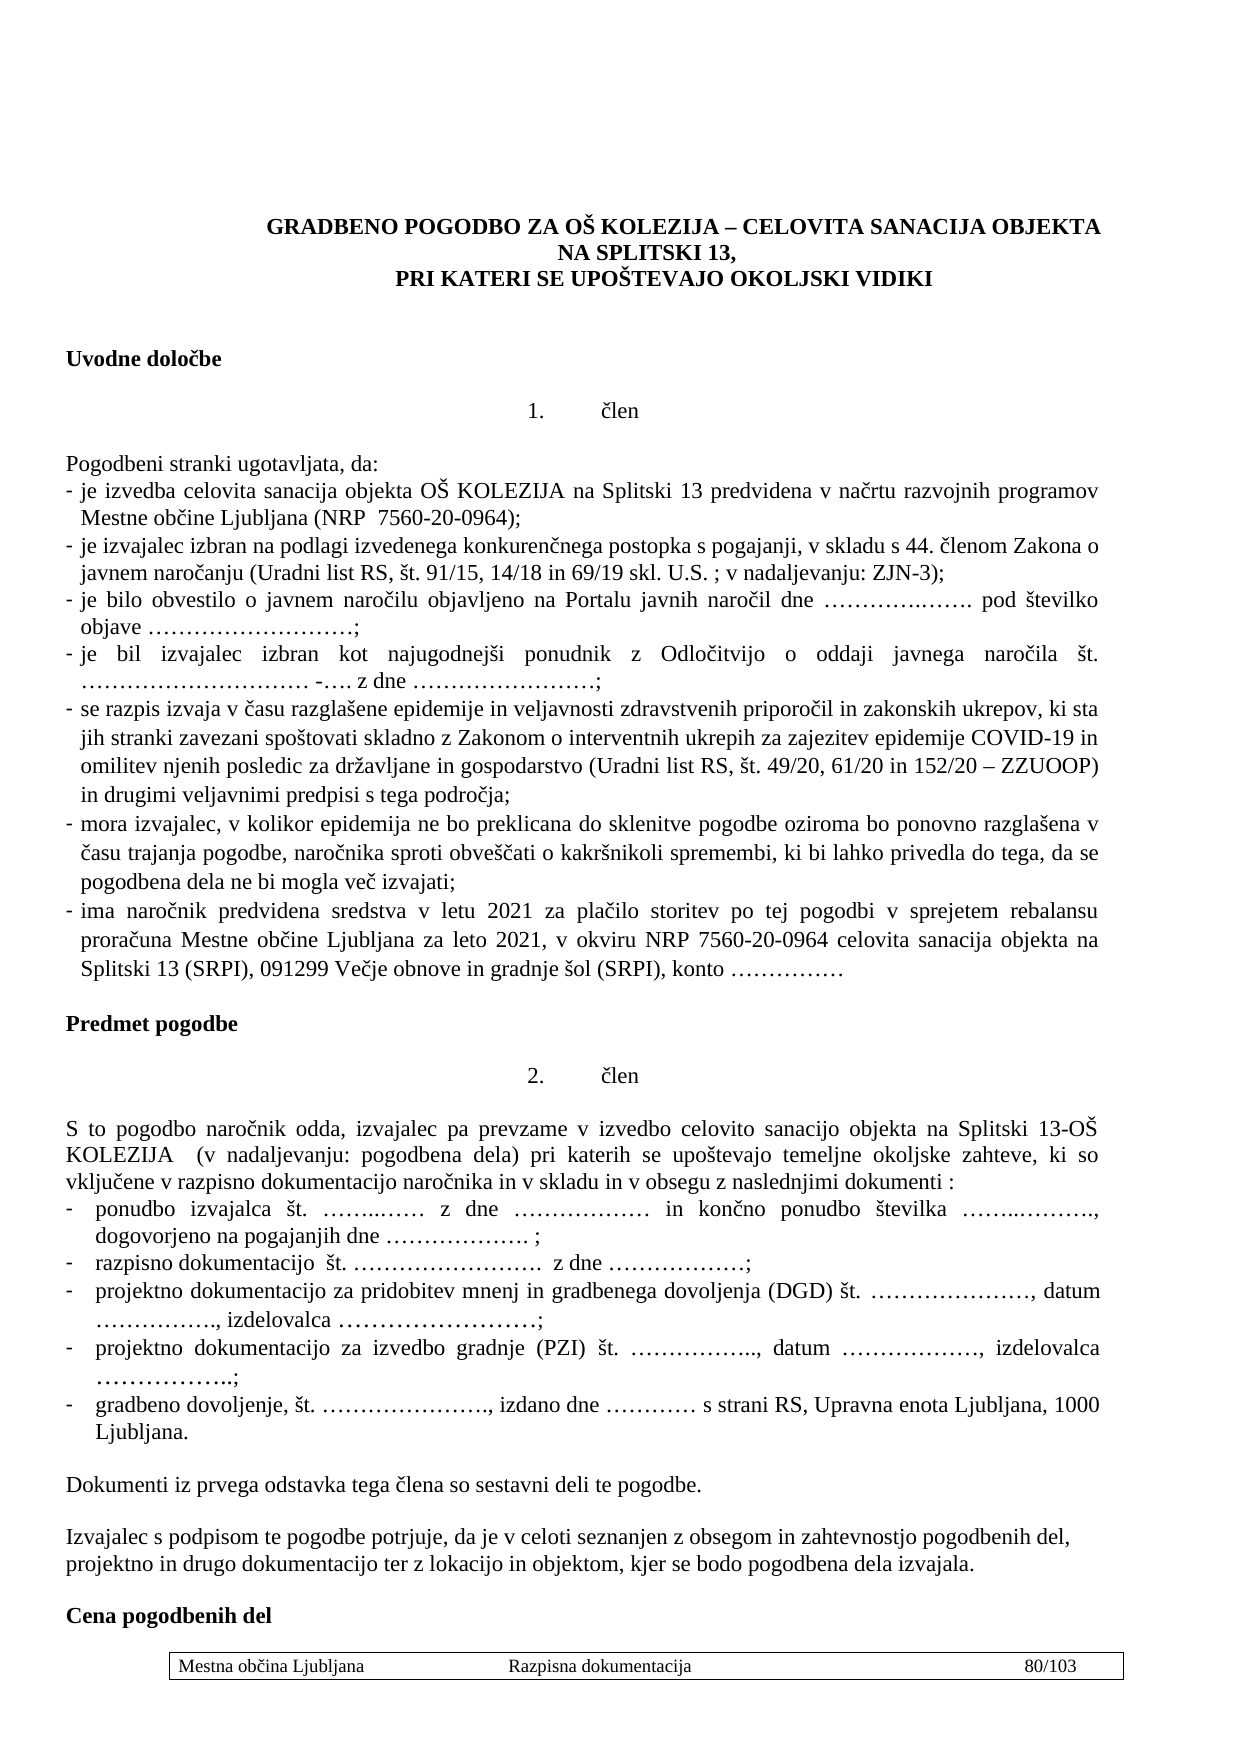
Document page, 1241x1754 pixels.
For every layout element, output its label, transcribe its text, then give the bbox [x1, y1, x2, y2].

text S to pogodbo naročnik odda, izvajalec pa prevzame v izvedbo celovito sanacijo objekta na Splitski 13-OŠ KOLEZIJA (v nadaljevanju: pogodbena dela) pri katerih se upoštevajo temeljne okoljske zahteve, ki so vključene v razpisno dokumentacijo naročnika in v skladu in v obsegu z naslednjimi dokumenti : [66, 1115, 1101, 1194]
text GRADBENO POGODBO ZA OŠ KOLEZIJA – CELOVITA SANACIJA OBJEKTA NA SPLITSKI 13, [178, 213, 1115, 266]
list ponudbo izvajalca št. ……..…… z dne ……………… in končno ponudbo številka ……..………., dogovorjeno na pogajanjih dne ………………. ; [66, 1194, 1101, 1248]
list ima naročnik predvidena sredstva v letu 2021 za plačilo storitev po tej pogodbi v sprejetem rebalansu proračuna Mestne občine Ljubljana za leto 2021, v okviru NRP 7560-20-0964 celovita sanacija objekta na Splitski 13 (SRPI), 091299 Večje obnove in gradnje šol (SRPI), konto …………… [66, 896, 1101, 981]
text Predmet pogodbe [66, 1009, 1101, 1036]
list razpisno dokumentacijo št. ……………………. z dne ………………; [66, 1248, 1101, 1276]
list se razpis izvaja v času razglašene epidemije in veljavnosti zdravstvenih priporočil in zakonskih ukrepov, ki sta jih stranki zavezani spoštovati skladno z Zakonom o interventnih ukrepih za zajezitev epidemije COVID-19 in omilitev njenih posledic za državljane in gospodarstvo (Uradni list RS, št. 49/20, 61/20 in 152/20 – ZZUOOP) in drugimi veljavnimi predpisi s tega področja; [66, 694, 1100, 807]
list projektno dokumentacijo za pridobitev mnenj in gradbenega dovoljenja (DGD) št. …………………, datum ……………., izdelovalca ……………………; [66, 1276, 1101, 1333]
text Dokumenti iz prvega odstavka tega člena so sestavni deli te pogodbe. [66, 1471, 1101, 1497]
list gradbeno dovoljenje, št. …………………., izdano dne ………… s strani RS, Upravna enota Ljubljana, 1000 Ljubljana. [66, 1390, 1101, 1444]
list člen [66, 1062, 1101, 1089]
list je bil izvajalec izbran kot najugodnejši ponudnik z Odločitvijo o oddaji javnega naročila št. ………………………… -…. z dne ……………………; [66, 639, 1101, 694]
text Uvodne določbe [66, 344, 1101, 371]
list je izvajalec izbran na podlagi izvedenega konkurenčnega postopka s pogajanji, v skladu s 44. členom Zakona o javnem naročanju (Uradni list RS, št. 91/15, 14/18 in 69/19 skl. U.S. ; v nadaljevanju: ZJN-3); [66, 531, 1101, 585]
text Izvajalec s podpisom te pogodbe potrjuje, da je v celoti seznanjen z obsegom in zahtevnostjo pogodbenih del, projektno in drugo dokumentacijo ter z lokacijo in objektom, kjer se bodo pogodbena dela izvajala. [66, 1523, 1101, 1576]
text Pogodbeni stranki ugotavljata, da: [66, 450, 1101, 476]
text PRI KATERI SE UPOŠTEVAJO OKOLJSKI VIDIKI [178, 266, 1115, 292]
list člen [66, 397, 1101, 424]
list mora izvajalec, v kolikor epidemija ne bo preklicana do sklenitve pogodbe oziroma bo ponovno razglašena v času trajanja pogodbe, naročnika sproti obveščati o kakršnikoli spremembi, ki bi lahko privedla do tega, da se pogodbena dela ne bi mogla več izvajati; [66, 809, 1101, 894]
text Cena pogodbenih del [66, 1602, 1101, 1629]
list je bilo obvestilo o javnem naročilu objavljeno na Portalu javnih naročil dne ………….……. pod številko objave ………………………; [66, 585, 1101, 639]
list je izvedba celovita sanacija objekta OŠ KOLEZIJA na Splitski 13 predvidena v načrtu razvojnih programov Mestne občine Ljubljana (NRP 7560-20-0964); [66, 476, 1101, 531]
list projektno dokumentacijo za izvedbo gradnje (PZI) št. …………….., datum ………………, izdelovalca ……………..; [66, 1333, 1101, 1390]
